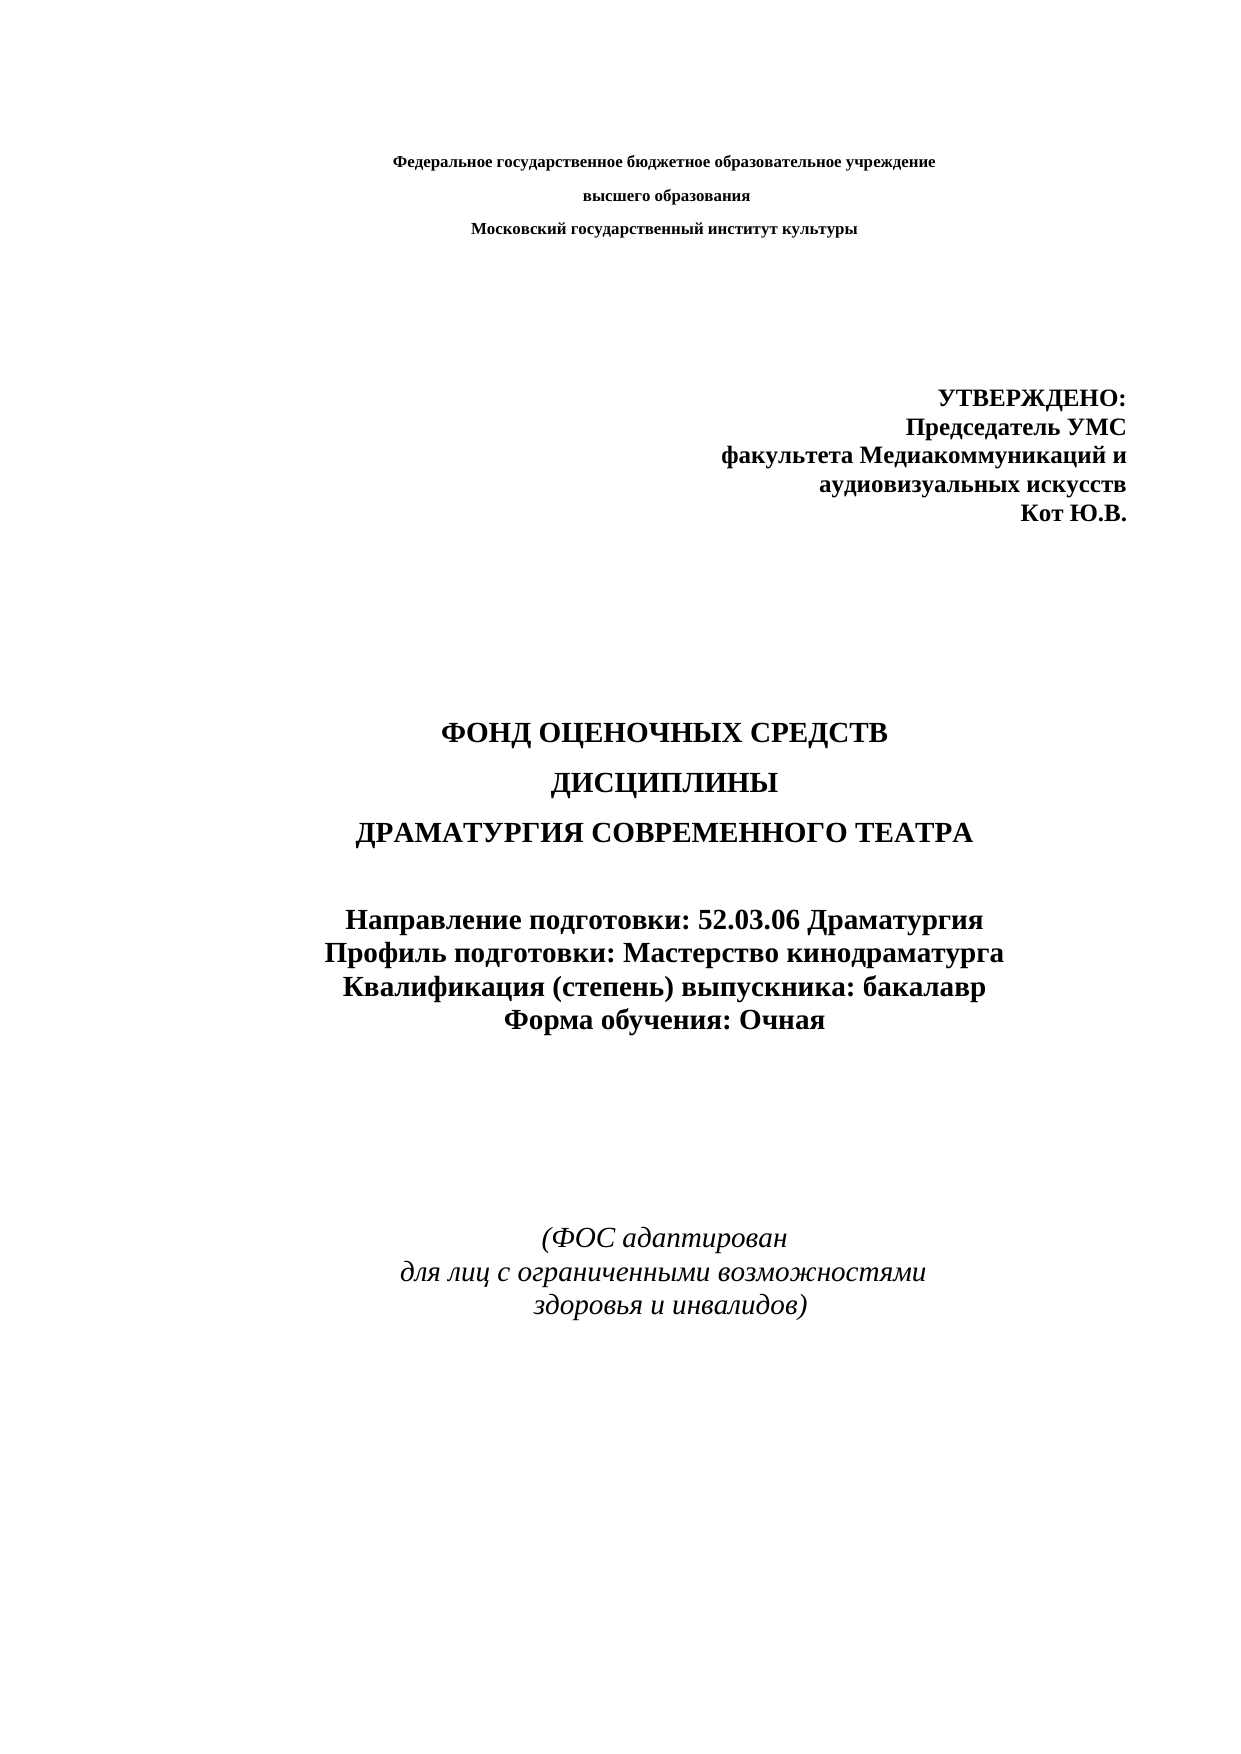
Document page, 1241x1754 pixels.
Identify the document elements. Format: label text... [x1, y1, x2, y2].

text ФОНД ОЦЕНОЧНЫХ СРЕДСТВ [177, 715, 581, 748]
text ДРАМАТУРГИЯ СОВРЕМЕННОГО ТЕАТРА [177, 815, 1152, 849]
text ФОНД ОЦЕНОЧНЫХ СРЕДСТВ [565, 715, 1152, 748]
text здоровья и инвалидов) [177, 1287, 1152, 1321]
text для лиц с ограниченными возможностями [177, 1254, 1152, 1287]
text (ФОС адаптирован [177, 1220, 1152, 1254]
text высшего образования [177, 185, 1152, 219]
text Профиль подготовки: Мастерство кинодраматурга [177, 935, 1152, 969]
text Федеральное государственное бюджетное образовательное учреждение [177, 152, 1152, 185]
text Направление подготовки: 52.03.06 Драматургия [177, 902, 1152, 935]
text Квалификация (степень) выпускника: бакалавр [177, 969, 1152, 1002]
text Московский государственный институт культуры [177, 219, 1152, 252]
text ДИСЦИПЛИНЫ [177, 765, 1152, 798]
text Форма обучения: Очная [177, 1002, 1152, 1036]
